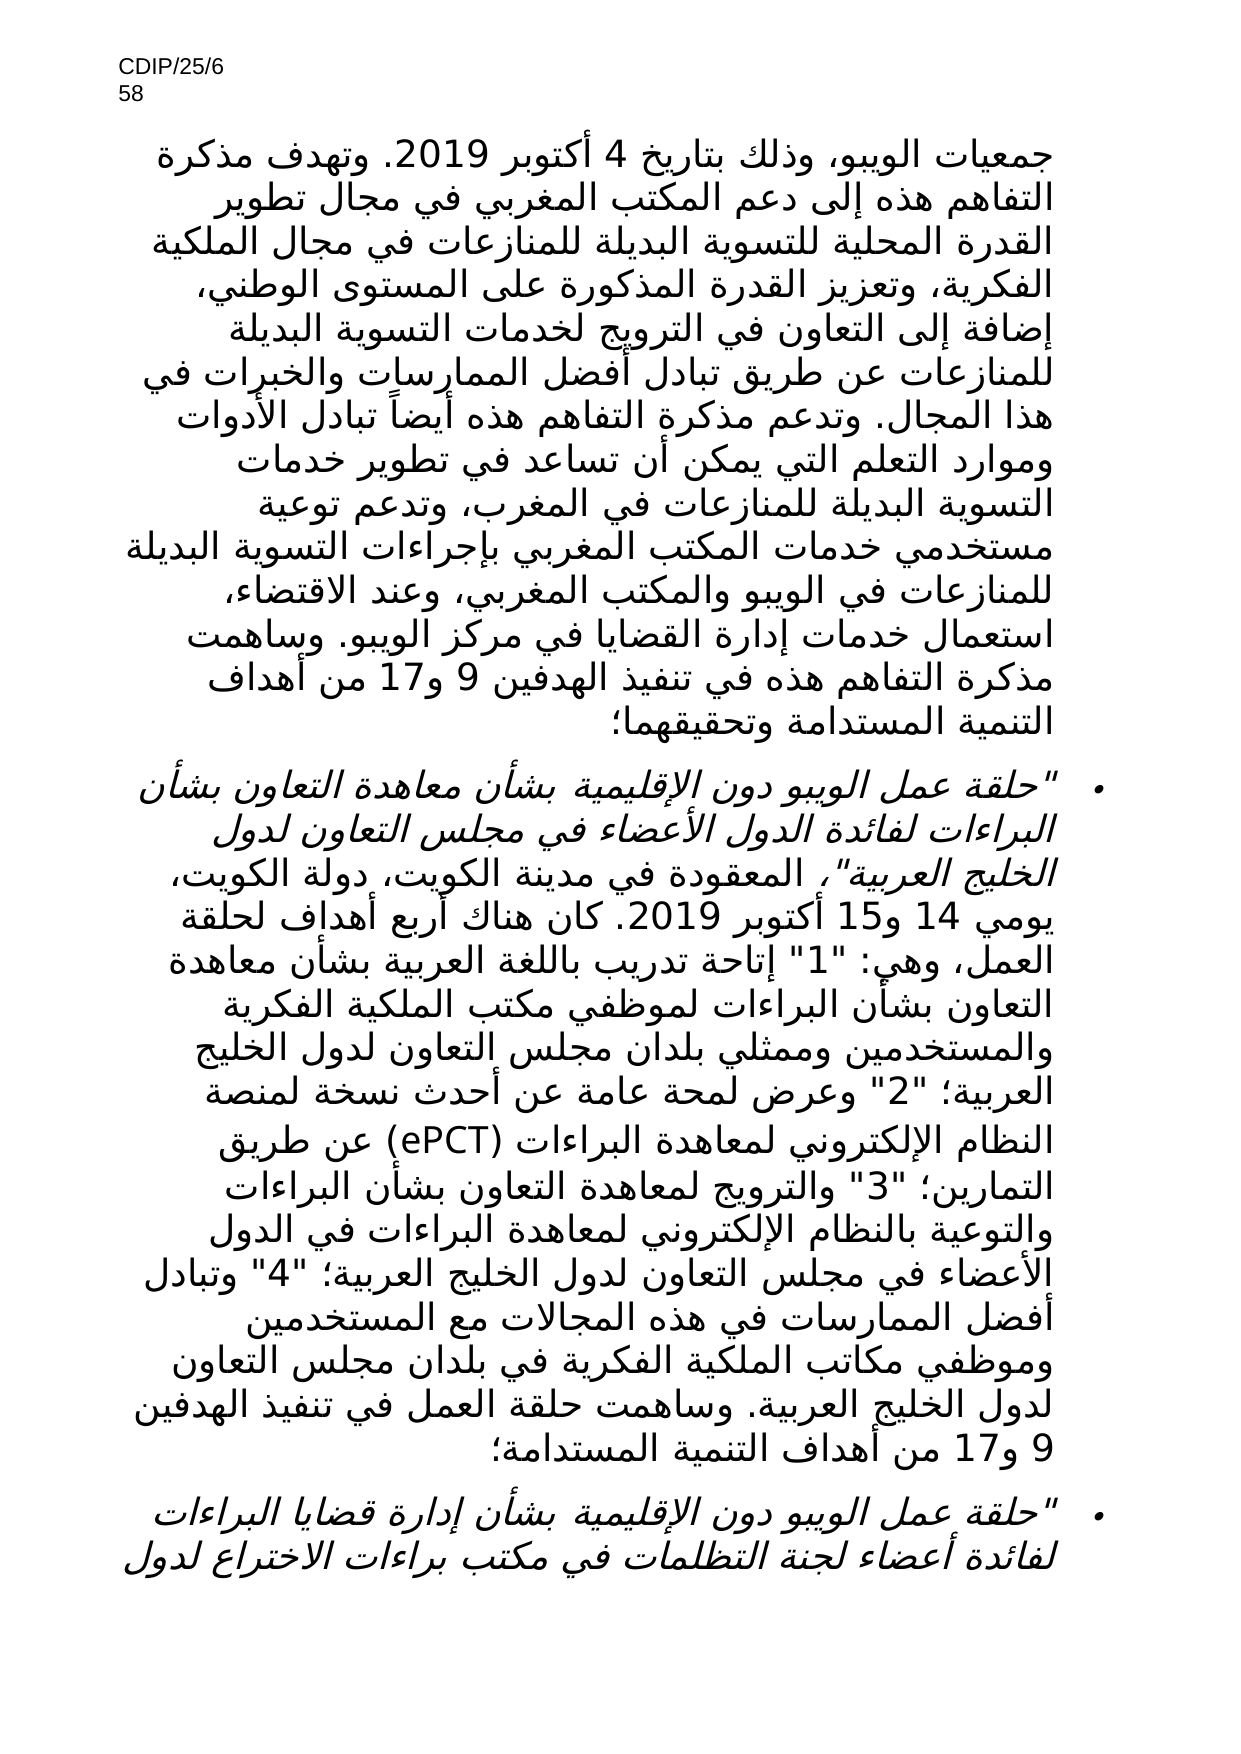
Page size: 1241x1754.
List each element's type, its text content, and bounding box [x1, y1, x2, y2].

list "حلقة عمل الويبو دون الإقليمية بشأن معاهدة التعاون بشأن البراءات لفائدة الدول الأعضاء في مجلس التعاون لدول الخليج العربية"، المعقودة في مدينة الكويت، دولة الكويت، يومي 14 و15 أكتوبر 2019. كان هناك أربع أهداف لحلقة العمل، وهي: "1" إتاحة تدريب باللغة العربية بشأن معاهدة التعاون بشأن البراءات لموظفي مكتب الملكية الفكرية والمستخدمين وممثلي بلدان مجلس التعاون لدول الخليج العربية؛ "2" وعرض لمحة عامة عن أحدث نسخة لمنصة النظام الإلكتروني لمعاهدة البراءات (ePCT) عن طريق التمارين؛ "3" والترويج لمعاهدة التعاون بشأن البراءات والتوعية بالنظام الإلكتروني لمعاهدة البراءات في الدول الأعضاء في مجلس التعاون لدول الخليج العربية؛ "4" وتبادل أفضل الممارسات في هذه المجالات مع المستخدمين وموظفي مكاتب الملكية الفكرية في بلدان مجلس التعاون لدول الخليج العربية. وساهمت حلقة العمل في تنفيذ الهدفين 9 و17 من أهداف التنمية المستدامة؛ [118, 764, 1092, 1470]
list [118, 1491, 1092, 1578]
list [118, 132, 1092, 743]
